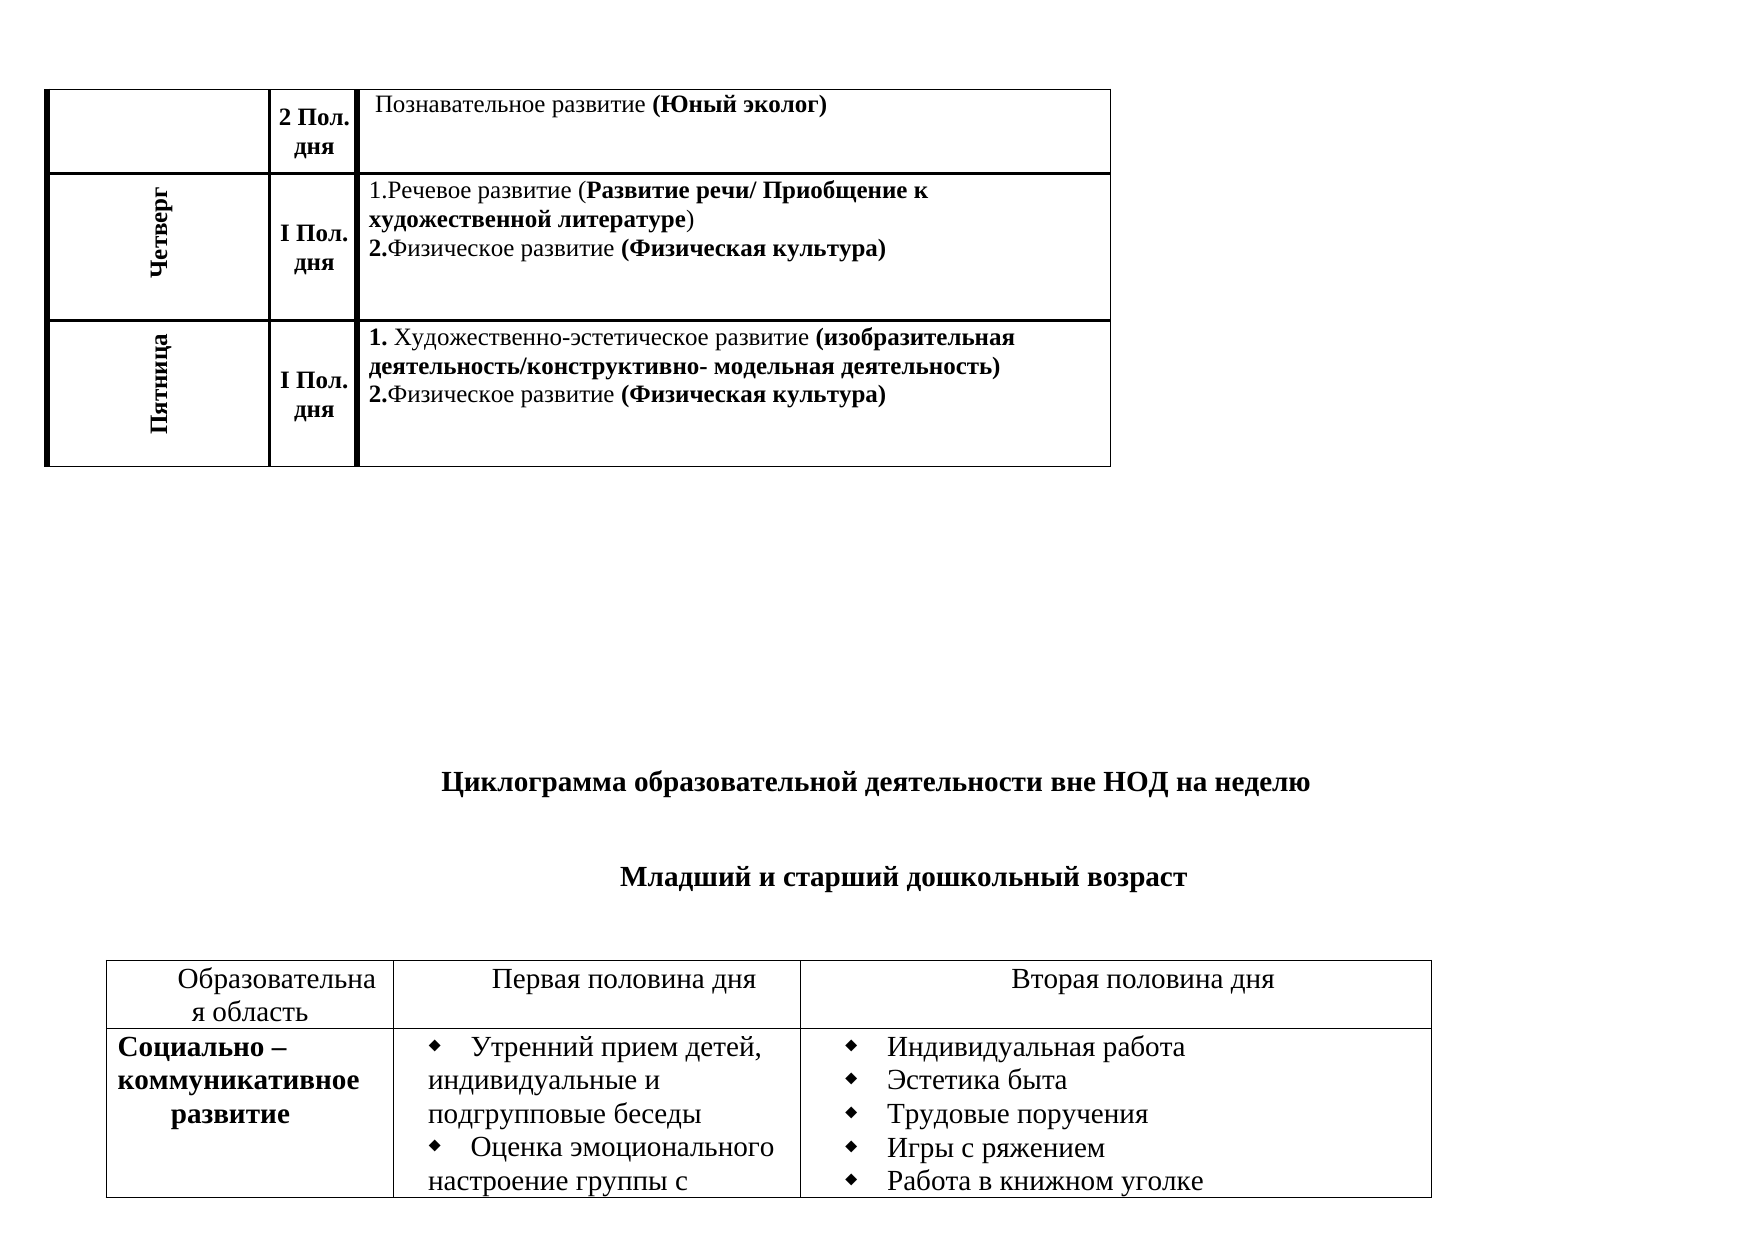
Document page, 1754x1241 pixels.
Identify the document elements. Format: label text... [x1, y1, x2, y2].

table_cell Пятница [50, 322, 268, 466]
table_cell I Пол. дня [271, 175, 354, 319]
table_cell 2 Пол. дня [271, 90, 354, 172]
table_cell Четверг [50, 175, 268, 319]
text Младший и старший дошкольный возраст [106, 859, 1648, 893]
table_cell 1.Речевое развитие (Развитие речи/ Приобщение к художественной литературе) 2.Физическое развитие (Физическая культура) [360, 175, 1110, 319]
table_header Образовательная область [107, 961, 393, 1028]
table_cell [394, 1029, 800, 1197]
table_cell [801, 1029, 1431, 1197]
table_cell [107, 1029, 393, 1197]
table_header Вторая половина дня [801, 961, 1431, 1028]
text Циклограмма образовательной деятельности вне НОД на неделю [106, 764, 1646, 797]
table_cell Познавательное развитие (Юный эколог) [360, 90, 1110, 172]
table_cell [50, 90, 268, 172]
table_cell I Пол. дня [271, 322, 354, 466]
table_cell 1. Художественно-эстетическое развитие (изобразительная деятельность/конструктивно- модельная деятельность) 2.Физическое развитие (Физическая культура) [360, 322, 1110, 466]
table_header Первая половина дня [394, 961, 800, 1028]
